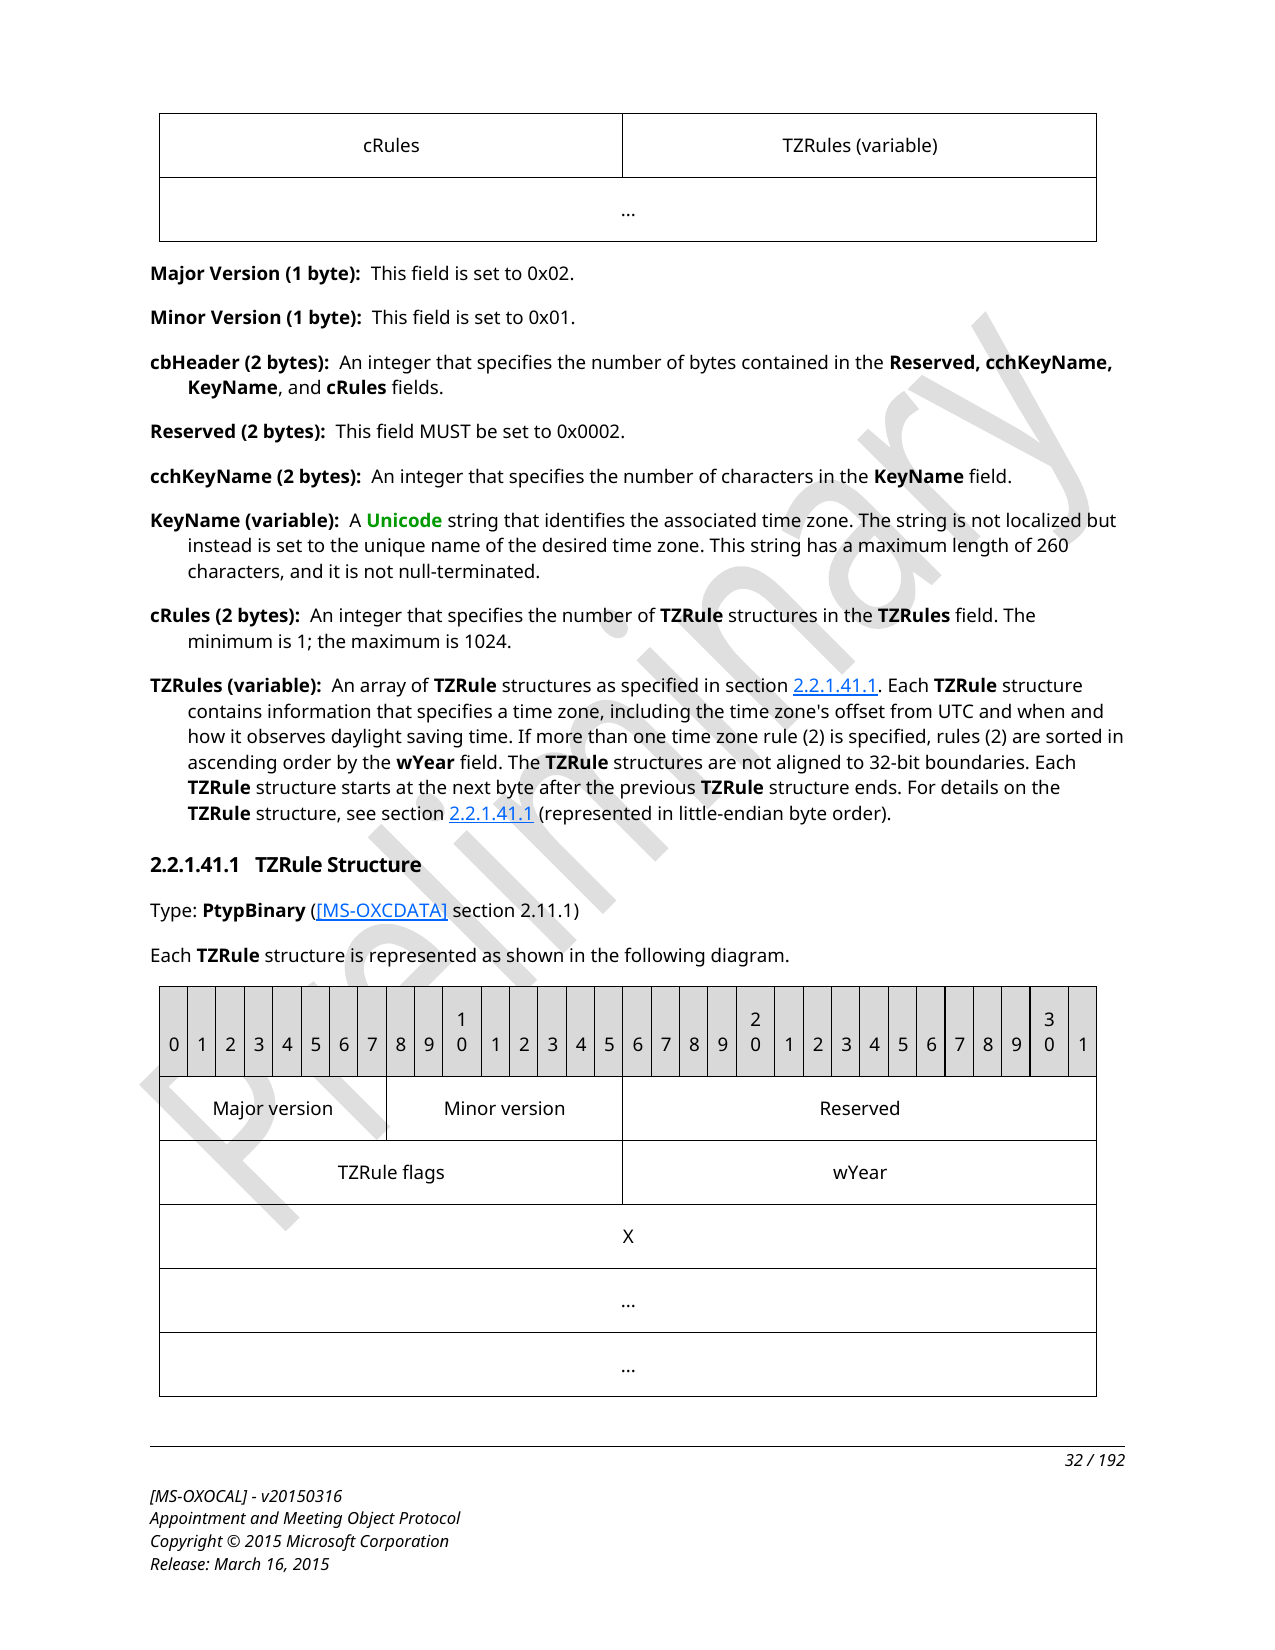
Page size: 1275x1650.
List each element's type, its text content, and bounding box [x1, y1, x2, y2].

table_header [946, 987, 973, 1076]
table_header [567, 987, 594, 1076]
subtitle TZRule Structure [150, 851, 1125, 879]
text Major Version (1 byte): This field is set to 0x02. [150, 260, 1125, 286]
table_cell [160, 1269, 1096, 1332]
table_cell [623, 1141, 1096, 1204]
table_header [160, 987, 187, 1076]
text Minor Version (1 byte): This field is set to 0x01. [150, 305, 1125, 330]
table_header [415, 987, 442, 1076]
text Reserved (2 bytes): This field MUST be set to 0x0002. [150, 419, 1125, 444]
text cRules (2 bytes): An integer that specifies the number of TZRule structures in the TZRules field. The minimum is 1; the maximum is 1024. [150, 603, 1125, 654]
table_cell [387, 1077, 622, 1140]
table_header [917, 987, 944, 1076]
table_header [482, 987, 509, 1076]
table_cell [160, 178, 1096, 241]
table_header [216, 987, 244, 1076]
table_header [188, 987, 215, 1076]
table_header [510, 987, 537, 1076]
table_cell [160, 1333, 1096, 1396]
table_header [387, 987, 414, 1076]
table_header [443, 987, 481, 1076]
text Each TZRule structure is represented as shown in the following diagram. [150, 942, 1125, 967]
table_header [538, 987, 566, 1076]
text KeyName (variable): A Unicode string that identifies the associated time zone. The string is not localized but instead is set to the unique name of the desired time zone. This string has a maximum length of 260 characters, and it is not null-terminated. [150, 507, 1125, 584]
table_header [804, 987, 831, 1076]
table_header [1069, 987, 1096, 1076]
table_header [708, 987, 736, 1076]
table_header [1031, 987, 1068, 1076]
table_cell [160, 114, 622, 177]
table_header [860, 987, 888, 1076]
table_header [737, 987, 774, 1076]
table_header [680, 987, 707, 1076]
text cbHeader (2 bytes): An integer that specifies the number of bytes contained in the Reserved, cchKeyName, KeyName, and cRules fields. [150, 349, 1125, 400]
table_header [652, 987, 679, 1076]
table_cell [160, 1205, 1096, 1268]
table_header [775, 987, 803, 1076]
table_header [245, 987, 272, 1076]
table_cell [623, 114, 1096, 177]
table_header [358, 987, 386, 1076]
text cchKeyName (2 bytes): An integer that specifies the number of characters in the KeyName field. [150, 463, 1125, 488]
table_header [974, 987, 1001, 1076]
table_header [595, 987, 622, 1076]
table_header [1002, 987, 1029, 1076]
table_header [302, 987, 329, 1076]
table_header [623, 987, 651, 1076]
text Type: PtypBinary ([MS-OXCDATA] section 2.11.1) [150, 898, 1125, 923]
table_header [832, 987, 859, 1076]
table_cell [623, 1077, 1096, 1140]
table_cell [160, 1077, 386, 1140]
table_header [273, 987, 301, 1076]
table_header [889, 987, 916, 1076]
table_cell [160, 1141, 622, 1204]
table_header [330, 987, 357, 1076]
text TZRules (variable): An array of TZRule structures as specified in section 2.2.1.41.1. Each TZRule structure contains information that specifies a time zone, including the time zone's offset from UTC and when and how it observes daylight saving time. If more than one time zone rule (2) is specified, rules (2) are sorted in ascending order by the wYear field. The TZRule structures are not aligned to 32-bit boundaries. Each TZRule structure starts at the next byte after the previous TZRule structure ends. For details on the TZRule structure, see section 2.2.1.41.1 (represented in little-endian byte order). [150, 672, 1125, 826]
